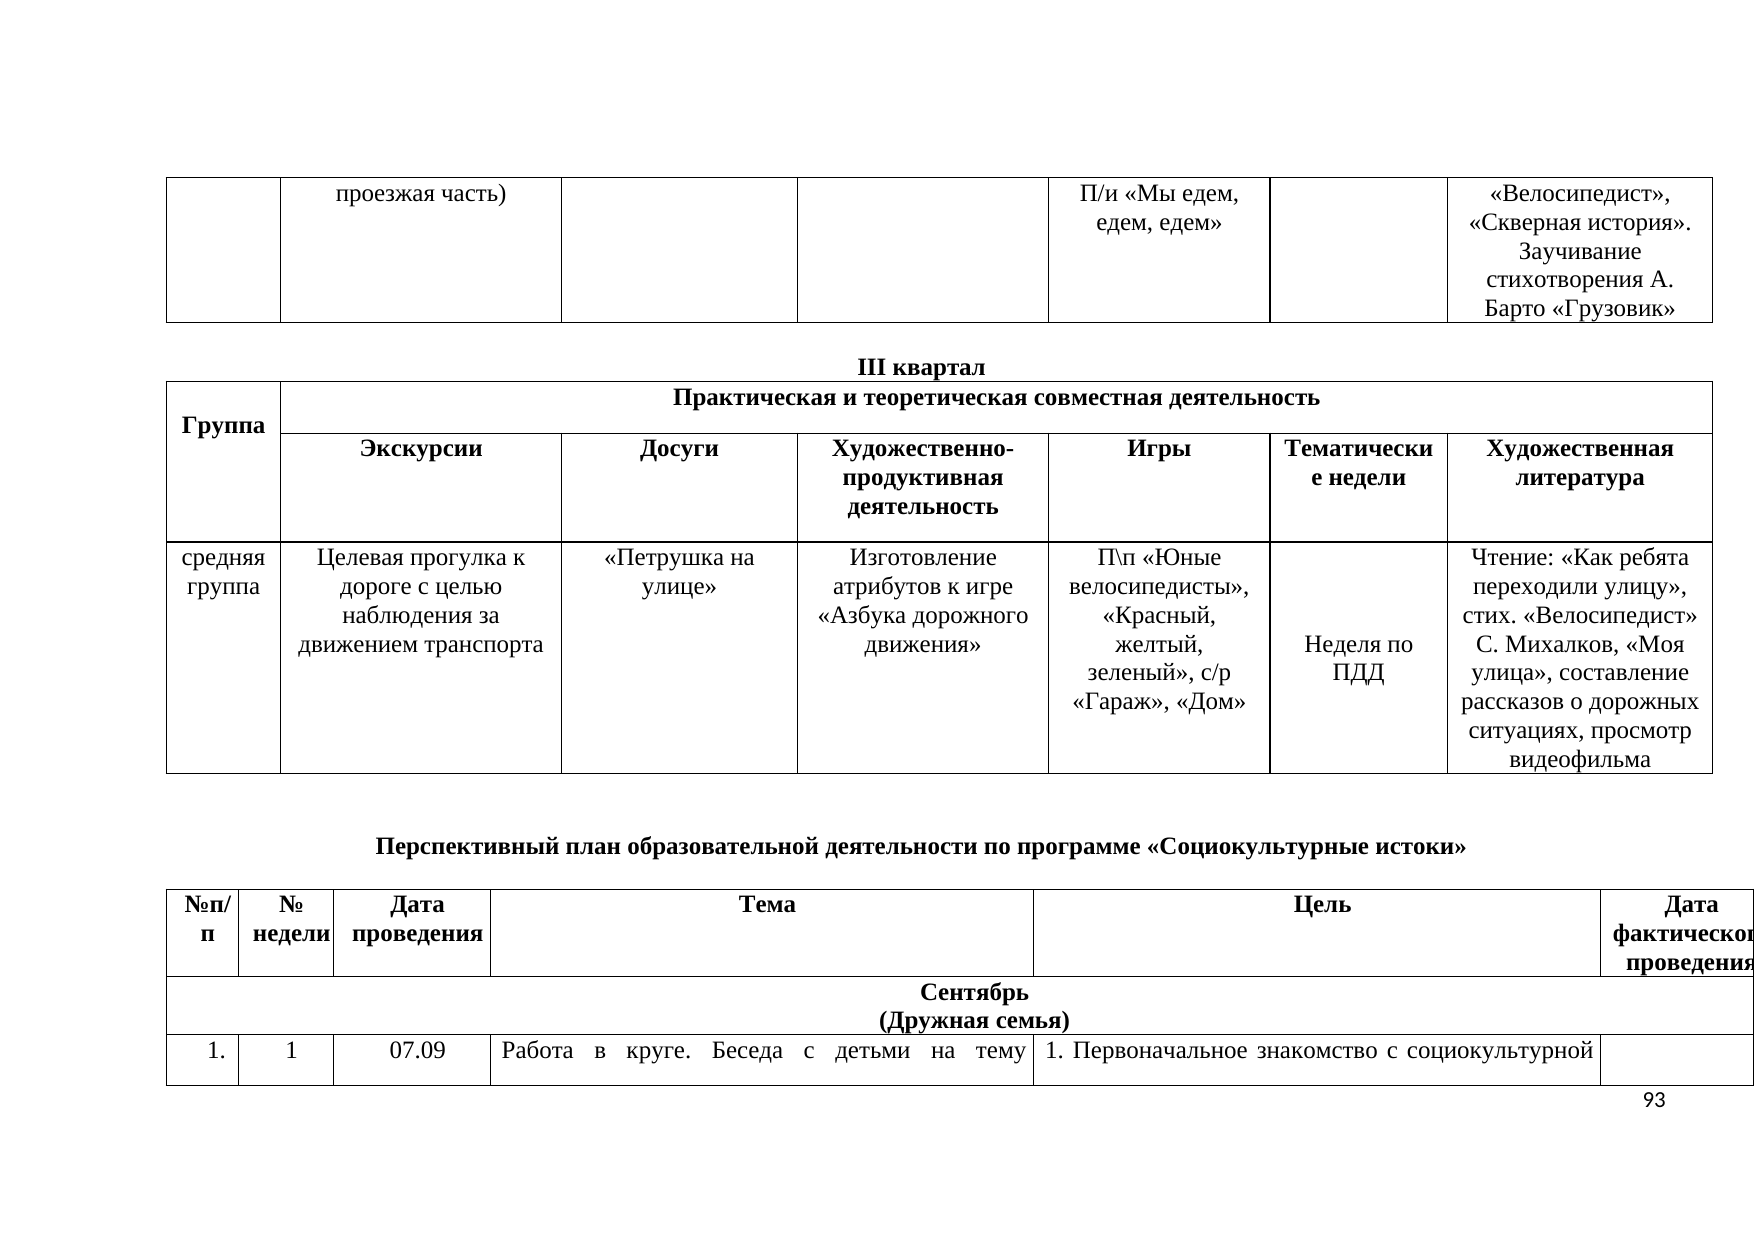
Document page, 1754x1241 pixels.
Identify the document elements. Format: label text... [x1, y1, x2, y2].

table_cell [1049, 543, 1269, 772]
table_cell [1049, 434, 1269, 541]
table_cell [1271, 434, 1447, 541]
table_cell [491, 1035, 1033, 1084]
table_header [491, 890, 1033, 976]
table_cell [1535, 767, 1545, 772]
text Перспективный план образовательной деятельности по программе «Социокультурные истоки» [177, 831, 1665, 860]
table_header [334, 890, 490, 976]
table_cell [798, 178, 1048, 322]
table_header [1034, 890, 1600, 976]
text III квартал [177, 352, 1665, 381]
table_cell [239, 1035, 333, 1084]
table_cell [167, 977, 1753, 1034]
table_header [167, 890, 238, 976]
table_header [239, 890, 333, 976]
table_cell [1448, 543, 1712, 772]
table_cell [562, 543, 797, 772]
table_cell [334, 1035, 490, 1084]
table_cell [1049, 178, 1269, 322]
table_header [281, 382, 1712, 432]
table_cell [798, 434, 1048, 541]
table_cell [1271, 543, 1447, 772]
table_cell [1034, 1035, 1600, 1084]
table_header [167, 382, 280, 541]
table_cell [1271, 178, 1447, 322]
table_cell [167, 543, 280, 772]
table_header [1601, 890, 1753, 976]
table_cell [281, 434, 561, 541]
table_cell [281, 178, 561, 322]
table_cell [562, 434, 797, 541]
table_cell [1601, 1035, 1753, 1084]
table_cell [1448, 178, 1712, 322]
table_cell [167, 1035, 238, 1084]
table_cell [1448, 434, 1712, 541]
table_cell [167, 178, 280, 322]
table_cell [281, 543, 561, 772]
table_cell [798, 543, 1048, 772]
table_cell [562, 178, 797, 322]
